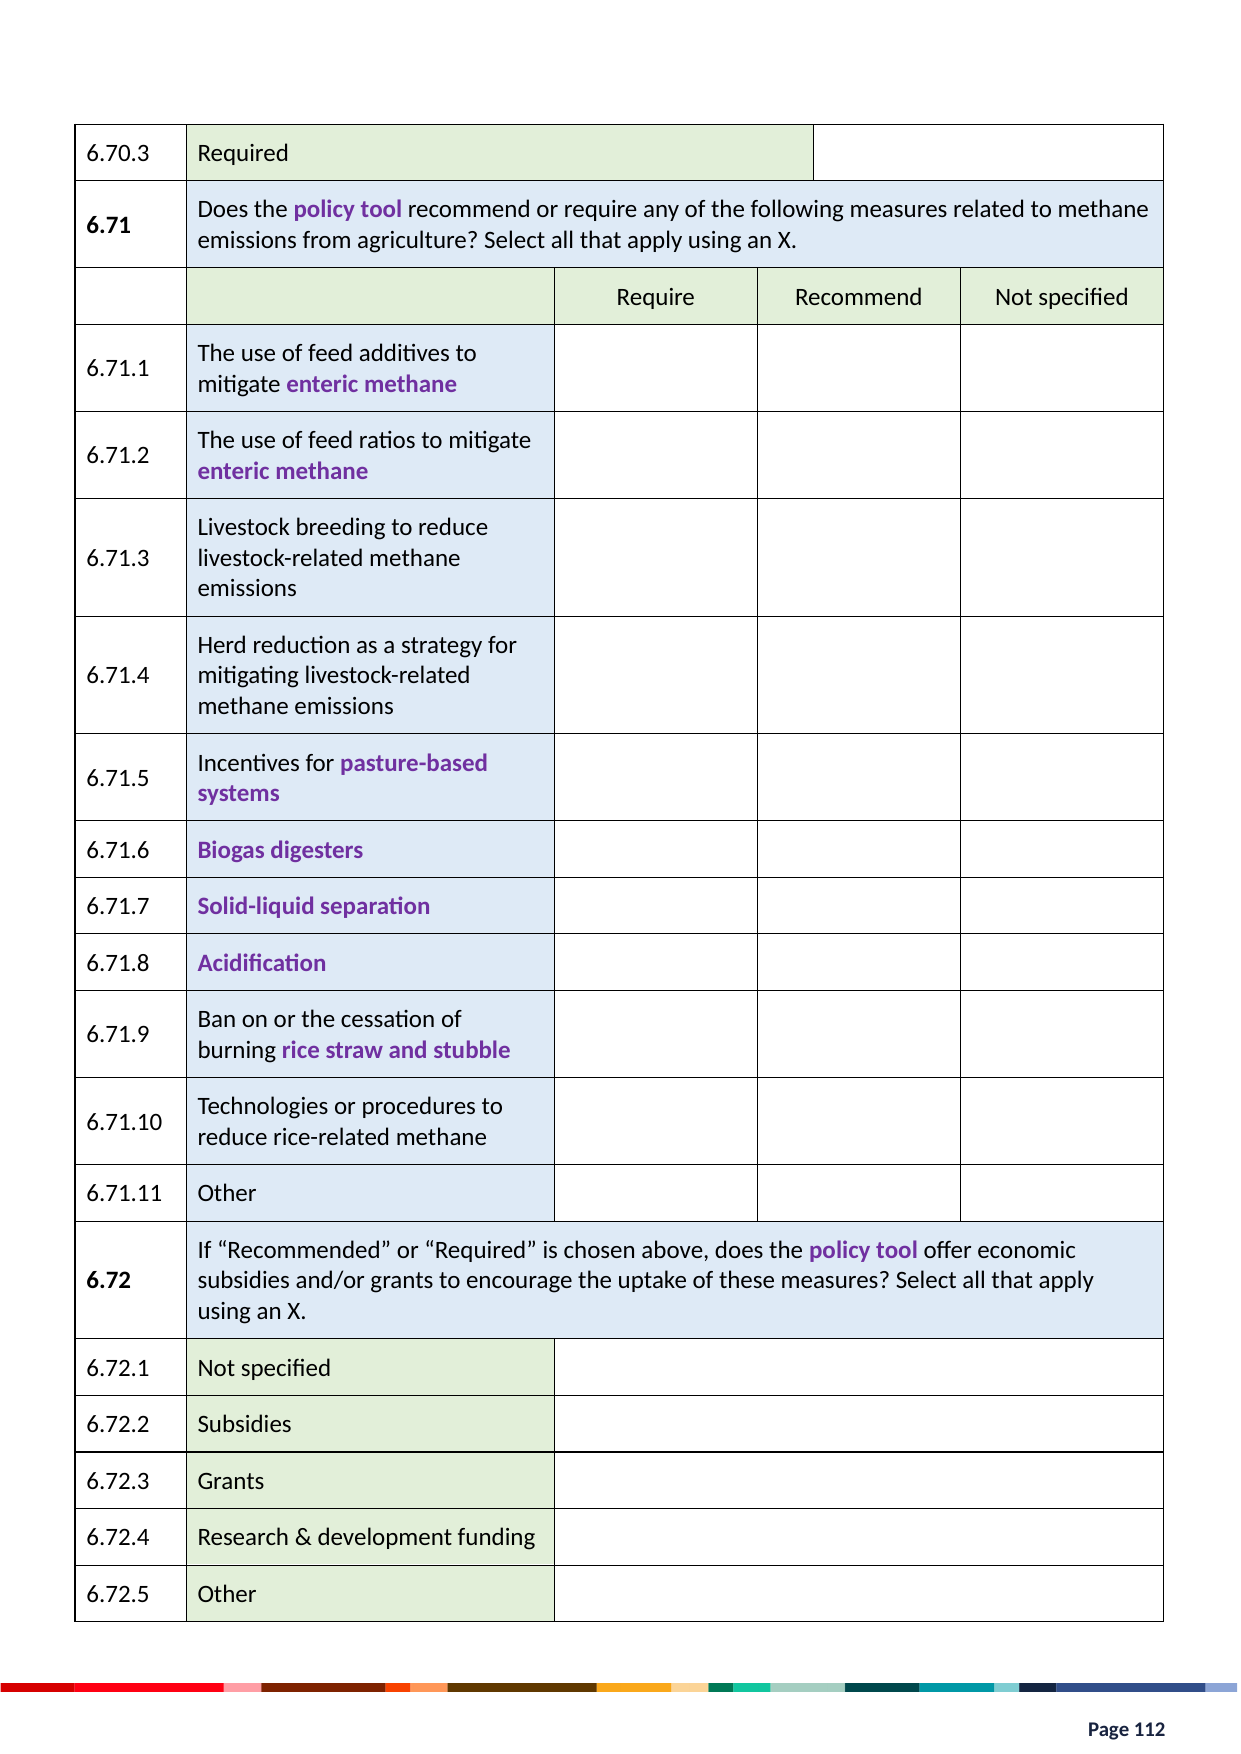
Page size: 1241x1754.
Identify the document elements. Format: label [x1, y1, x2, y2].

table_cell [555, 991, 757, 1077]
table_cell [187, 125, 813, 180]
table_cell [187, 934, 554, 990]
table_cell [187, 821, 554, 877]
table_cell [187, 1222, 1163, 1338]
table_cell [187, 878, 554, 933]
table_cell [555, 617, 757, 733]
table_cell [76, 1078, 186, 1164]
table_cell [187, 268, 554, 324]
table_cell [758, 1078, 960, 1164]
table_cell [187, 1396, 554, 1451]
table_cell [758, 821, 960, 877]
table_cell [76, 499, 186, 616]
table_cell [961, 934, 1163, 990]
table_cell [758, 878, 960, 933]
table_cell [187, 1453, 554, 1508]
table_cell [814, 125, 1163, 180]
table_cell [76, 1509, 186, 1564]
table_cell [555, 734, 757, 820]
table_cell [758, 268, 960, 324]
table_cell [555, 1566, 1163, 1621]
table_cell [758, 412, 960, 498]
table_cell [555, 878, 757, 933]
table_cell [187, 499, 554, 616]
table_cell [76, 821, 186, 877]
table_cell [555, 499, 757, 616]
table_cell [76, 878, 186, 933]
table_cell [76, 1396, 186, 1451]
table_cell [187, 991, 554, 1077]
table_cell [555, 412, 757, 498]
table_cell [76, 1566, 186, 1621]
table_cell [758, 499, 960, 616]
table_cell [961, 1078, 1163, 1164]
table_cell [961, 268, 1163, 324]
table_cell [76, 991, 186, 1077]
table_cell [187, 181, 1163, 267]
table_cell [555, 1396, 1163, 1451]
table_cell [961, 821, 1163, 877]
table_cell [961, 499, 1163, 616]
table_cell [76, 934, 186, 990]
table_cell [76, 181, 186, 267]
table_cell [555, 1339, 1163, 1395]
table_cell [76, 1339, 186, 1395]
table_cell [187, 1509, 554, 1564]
picture [0, 1683, 1236, 1692]
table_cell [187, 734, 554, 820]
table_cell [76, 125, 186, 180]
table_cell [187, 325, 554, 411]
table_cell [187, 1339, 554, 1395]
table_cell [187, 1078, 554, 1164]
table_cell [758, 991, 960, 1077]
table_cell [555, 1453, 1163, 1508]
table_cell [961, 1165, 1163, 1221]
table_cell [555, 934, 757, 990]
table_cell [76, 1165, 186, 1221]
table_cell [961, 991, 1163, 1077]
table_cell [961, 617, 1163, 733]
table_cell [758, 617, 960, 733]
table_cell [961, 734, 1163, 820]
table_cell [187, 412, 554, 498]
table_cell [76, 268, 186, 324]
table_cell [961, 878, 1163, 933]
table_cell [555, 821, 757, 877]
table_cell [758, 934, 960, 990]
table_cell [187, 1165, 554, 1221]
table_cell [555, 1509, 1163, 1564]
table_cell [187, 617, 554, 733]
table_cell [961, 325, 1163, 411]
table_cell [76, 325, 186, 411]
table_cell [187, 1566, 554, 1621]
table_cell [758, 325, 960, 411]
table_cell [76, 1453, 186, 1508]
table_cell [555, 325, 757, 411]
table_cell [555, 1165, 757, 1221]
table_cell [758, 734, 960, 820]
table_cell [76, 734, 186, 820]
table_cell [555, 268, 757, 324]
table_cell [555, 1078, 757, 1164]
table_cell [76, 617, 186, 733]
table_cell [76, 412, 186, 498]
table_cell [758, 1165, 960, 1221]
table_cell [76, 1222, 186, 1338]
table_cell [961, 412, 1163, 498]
